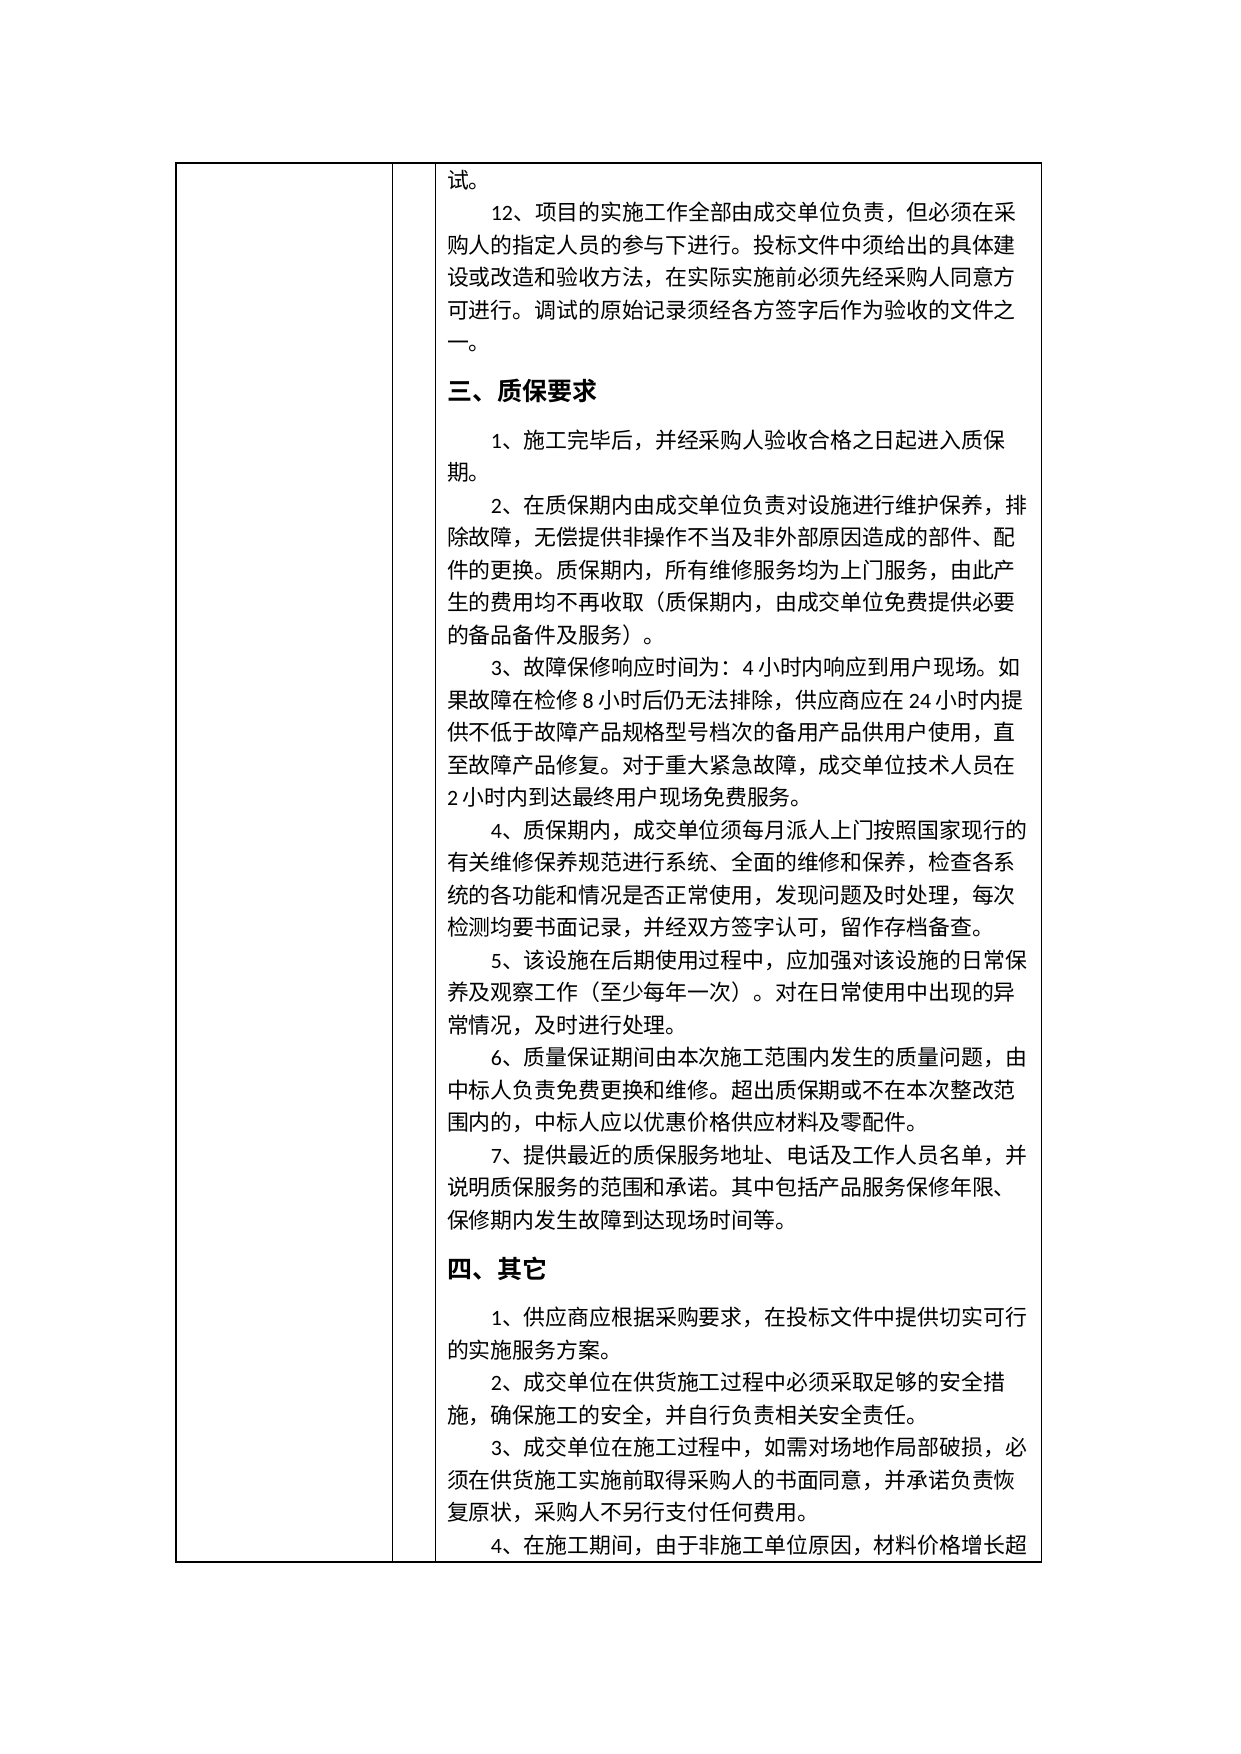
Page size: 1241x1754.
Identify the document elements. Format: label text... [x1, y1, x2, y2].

table_cell [177, 164, 392, 1561]
table_cell 1 [393, 164, 435, 1561]
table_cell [436, 164, 1041, 1561]
